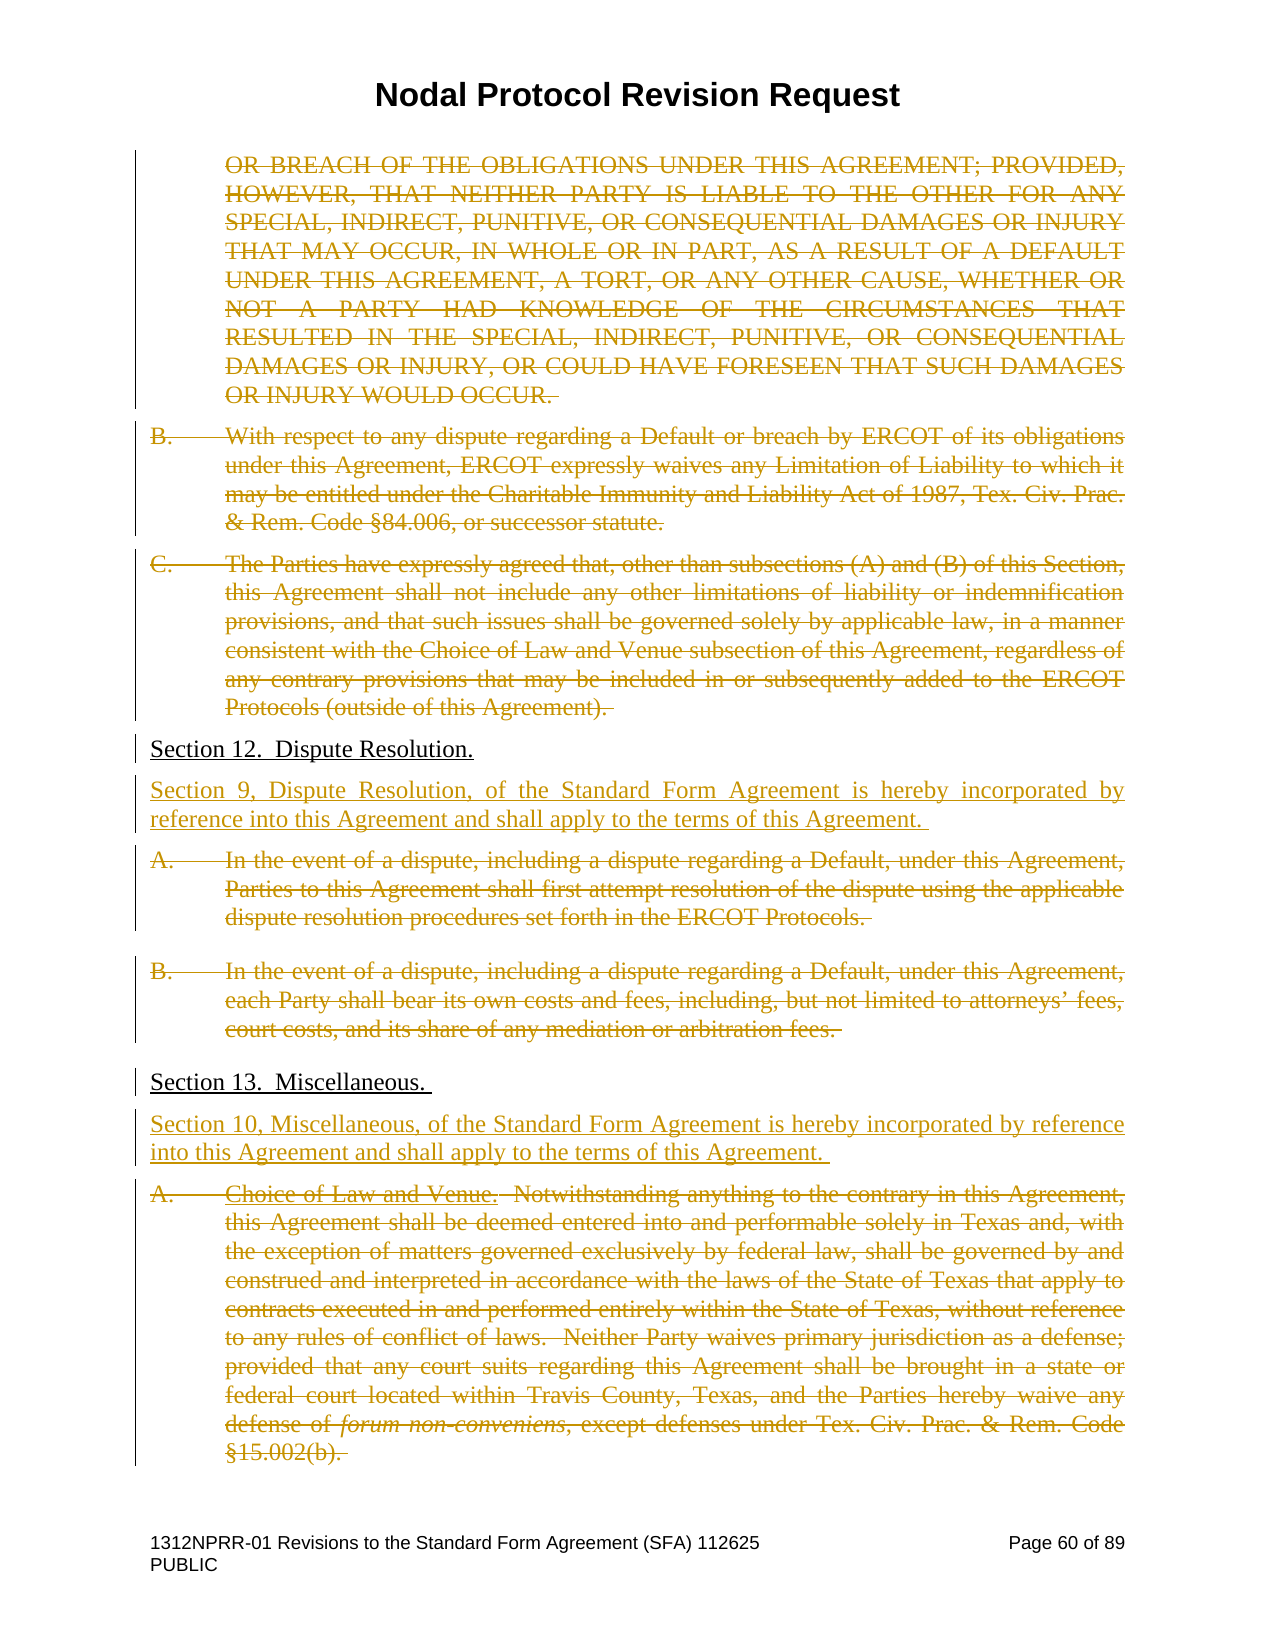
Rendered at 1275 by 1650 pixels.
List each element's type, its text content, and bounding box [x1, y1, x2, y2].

text Section 12. Dispute Resolution. [150, 734, 1125, 762]
text Section 13. Miscellaneous. [150, 1067, 1125, 1096]
